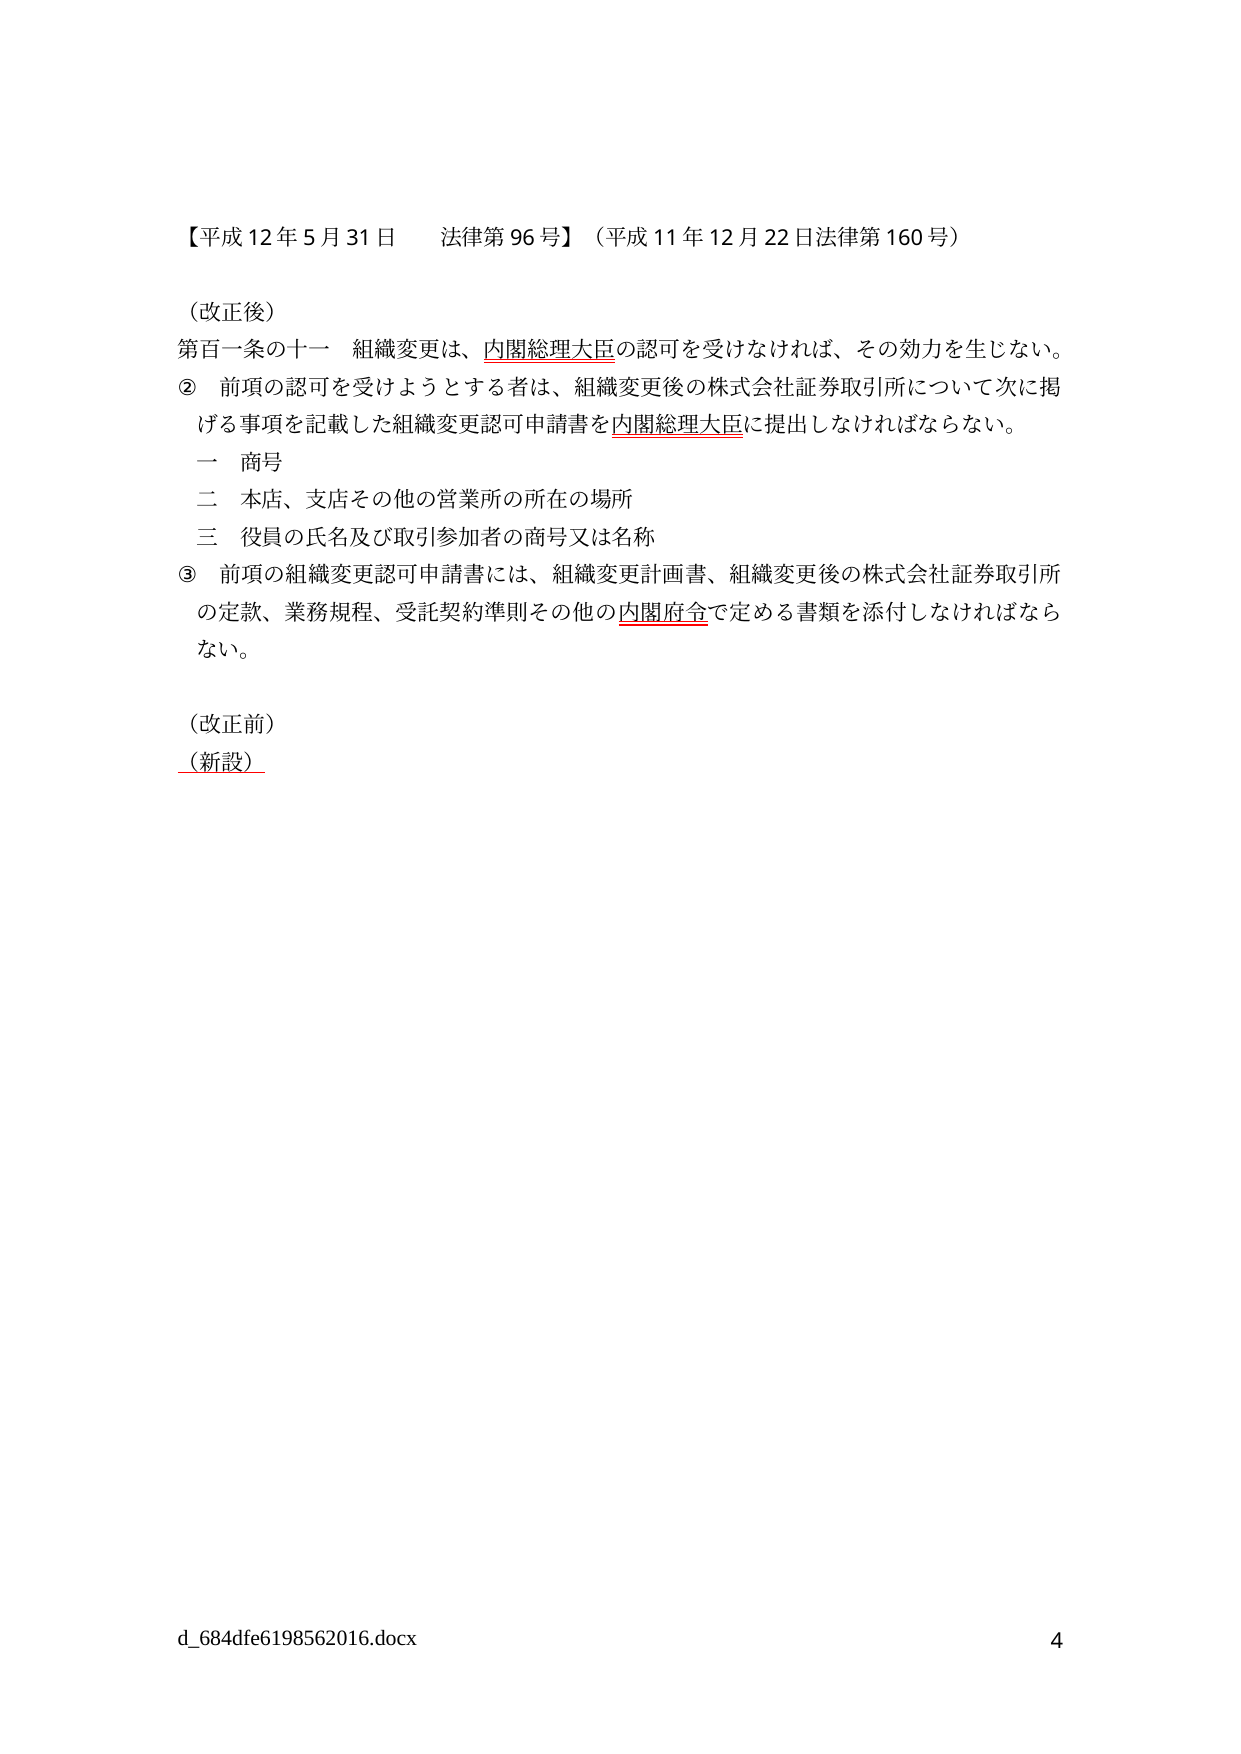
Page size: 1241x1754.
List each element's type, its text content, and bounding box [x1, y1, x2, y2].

text （改正後） [177, 292, 1063, 329]
text 第百一条の十一 組織変更は、内閣総理大臣の認可を受けなければ、その効力を生じない。 [177, 329, 1063, 367]
text 一 商号 [196, 442, 1063, 479]
text ③ 前項の組織変更認可申請書には、組織変更計画書、組織変更後の株式会社証券取引所の定款、業務規程、受託契約準則その他の内閣府令で定める書類を添付しなければならない。 [177, 554, 1063, 667]
text 三 役員の氏名及び取引参加者の商号又は名称 [196, 517, 1063, 554]
text ② 前項の認可を受けようとする者は、組織変更後の株式会社証券取引所について次に掲げる事項を記載した組織変更認可申請書を内閣総理大臣に提出しなければならない。 [177, 367, 1063, 442]
text 二 本店、支店その他の営業所の所在の場所 [196, 479, 1063, 517]
text （改正前） [177, 704, 1063, 742]
text 【平成12年5月31日 法律第96号】（平成11年12月22日法律第160号） [177, 217, 1063, 254]
text （新設） [177, 742, 1063, 779]
